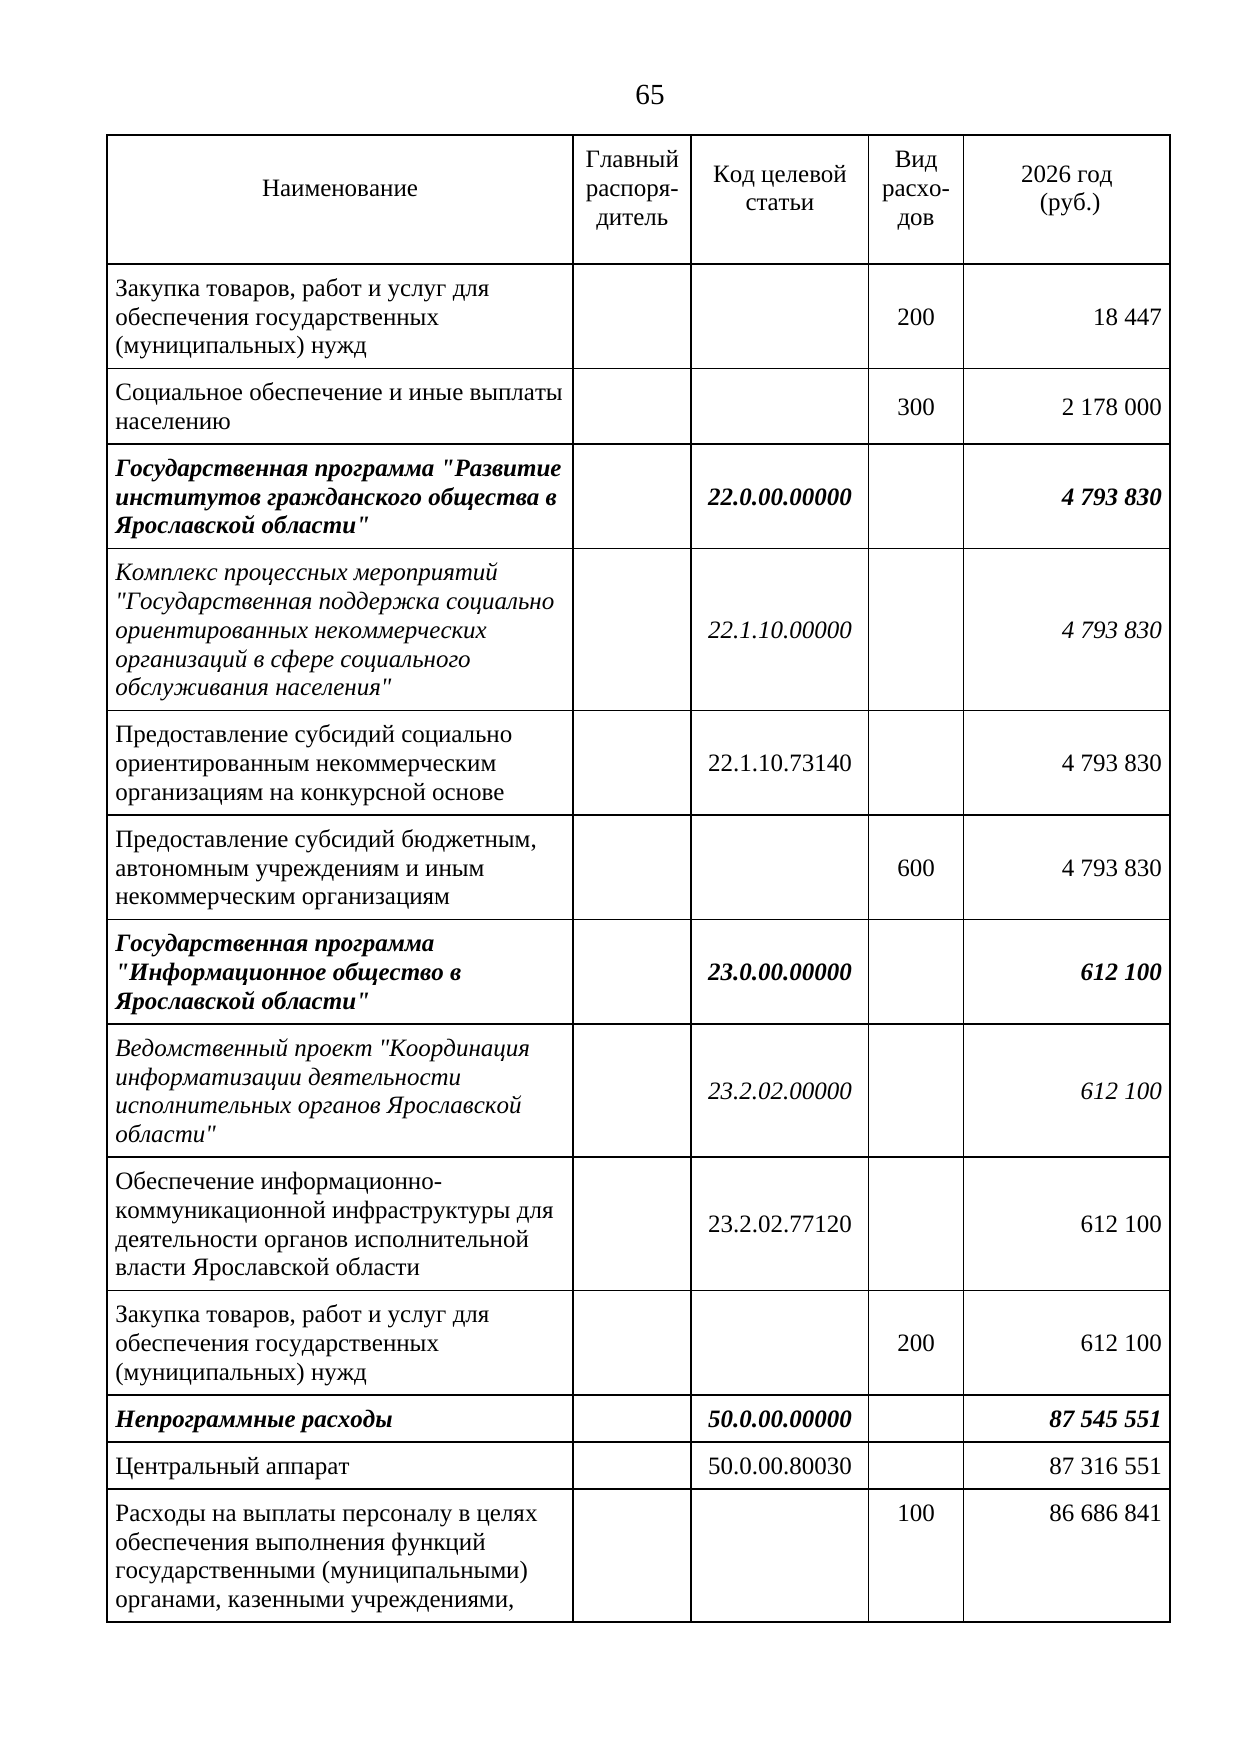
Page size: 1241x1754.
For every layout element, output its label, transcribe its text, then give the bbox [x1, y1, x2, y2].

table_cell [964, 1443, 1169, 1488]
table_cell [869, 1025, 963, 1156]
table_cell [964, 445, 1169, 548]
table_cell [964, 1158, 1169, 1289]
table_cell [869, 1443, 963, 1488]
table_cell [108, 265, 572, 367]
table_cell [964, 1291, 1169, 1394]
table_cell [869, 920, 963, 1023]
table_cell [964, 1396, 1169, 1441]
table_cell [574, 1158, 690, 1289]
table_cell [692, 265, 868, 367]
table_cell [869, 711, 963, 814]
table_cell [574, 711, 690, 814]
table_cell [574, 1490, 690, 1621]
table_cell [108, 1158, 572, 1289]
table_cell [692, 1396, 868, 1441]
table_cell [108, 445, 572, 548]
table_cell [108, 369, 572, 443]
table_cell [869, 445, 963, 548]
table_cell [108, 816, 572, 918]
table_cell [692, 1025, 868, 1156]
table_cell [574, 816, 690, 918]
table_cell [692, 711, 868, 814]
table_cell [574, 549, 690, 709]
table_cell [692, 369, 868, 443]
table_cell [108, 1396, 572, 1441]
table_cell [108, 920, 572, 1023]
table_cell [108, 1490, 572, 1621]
table_header Код целевой статьи [692, 136, 868, 263]
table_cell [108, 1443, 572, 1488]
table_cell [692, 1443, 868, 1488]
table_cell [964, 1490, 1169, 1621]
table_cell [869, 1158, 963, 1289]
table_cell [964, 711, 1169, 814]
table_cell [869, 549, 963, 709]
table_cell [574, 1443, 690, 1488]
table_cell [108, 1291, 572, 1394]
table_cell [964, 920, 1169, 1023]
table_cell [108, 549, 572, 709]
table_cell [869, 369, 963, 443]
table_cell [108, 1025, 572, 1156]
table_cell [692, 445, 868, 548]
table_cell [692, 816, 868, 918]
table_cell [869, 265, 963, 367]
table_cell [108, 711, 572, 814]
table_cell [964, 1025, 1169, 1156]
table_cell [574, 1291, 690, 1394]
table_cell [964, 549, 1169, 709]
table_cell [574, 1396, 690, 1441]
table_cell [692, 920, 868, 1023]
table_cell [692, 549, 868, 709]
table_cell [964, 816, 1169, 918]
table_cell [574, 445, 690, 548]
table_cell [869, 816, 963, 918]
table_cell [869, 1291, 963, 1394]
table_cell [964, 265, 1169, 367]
table_header Наименование [108, 136, 572, 263]
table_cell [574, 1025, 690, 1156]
table_header 2026 год (руб.) [964, 136, 1169, 263]
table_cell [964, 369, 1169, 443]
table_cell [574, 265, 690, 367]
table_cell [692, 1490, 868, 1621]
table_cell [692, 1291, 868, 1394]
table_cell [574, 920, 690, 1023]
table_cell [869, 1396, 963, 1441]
table_header Главный распоря-дитель [574, 136, 690, 263]
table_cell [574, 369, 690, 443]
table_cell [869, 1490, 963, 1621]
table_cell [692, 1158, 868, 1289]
table_header Вид расхо- дов [869, 136, 963, 263]
